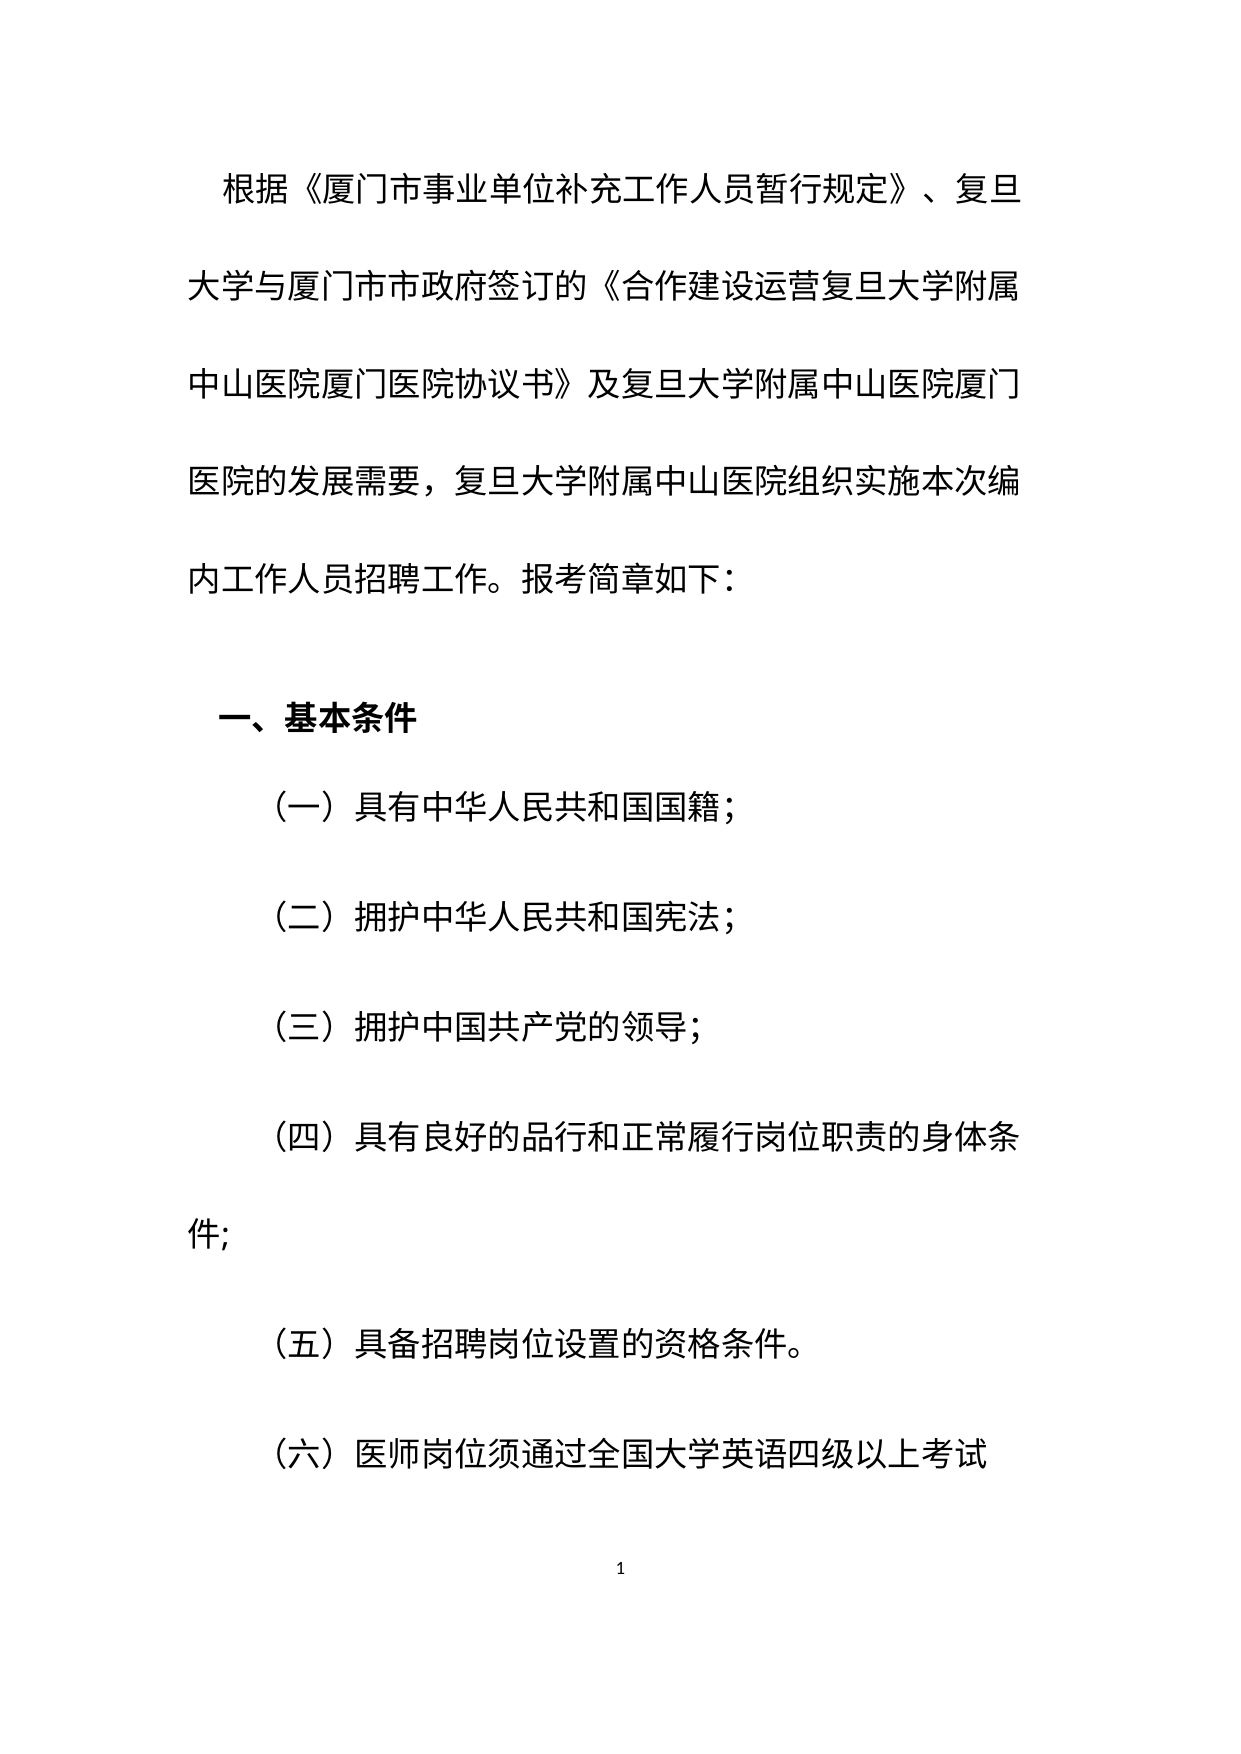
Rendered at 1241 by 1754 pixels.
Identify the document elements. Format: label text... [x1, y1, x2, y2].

text （五）具备招聘岗位设置的资格条件。 [187, 1310, 1053, 1375]
text （一）具有中华人民共和国国籍； [187, 773, 1053, 838]
text （二）拥护中华人民共和国宪法； [187, 882, 1053, 947]
text 根据《厦门市事业单位补充工作人员暂行规定》、复旦大学与厦门市市政府签订的《合作建设运营复旦大学附属中山医院厦门医院协议书》及复旦大学附属中山医院厦门医院的发展需要，复旦大学附属中山医院组织实施本次编内工作人员招聘工作。报考简章如下： [187, 154, 1053, 609]
text （三）拥护中国共产党的领导； [187, 992, 1053, 1057]
subtitle 一、基本条件 [187, 683, 1053, 748]
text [187, 1420, 1053, 1485]
text （四）具有良好的品行和正常履行岗位职责的身体条件; [187, 1102, 1053, 1265]
